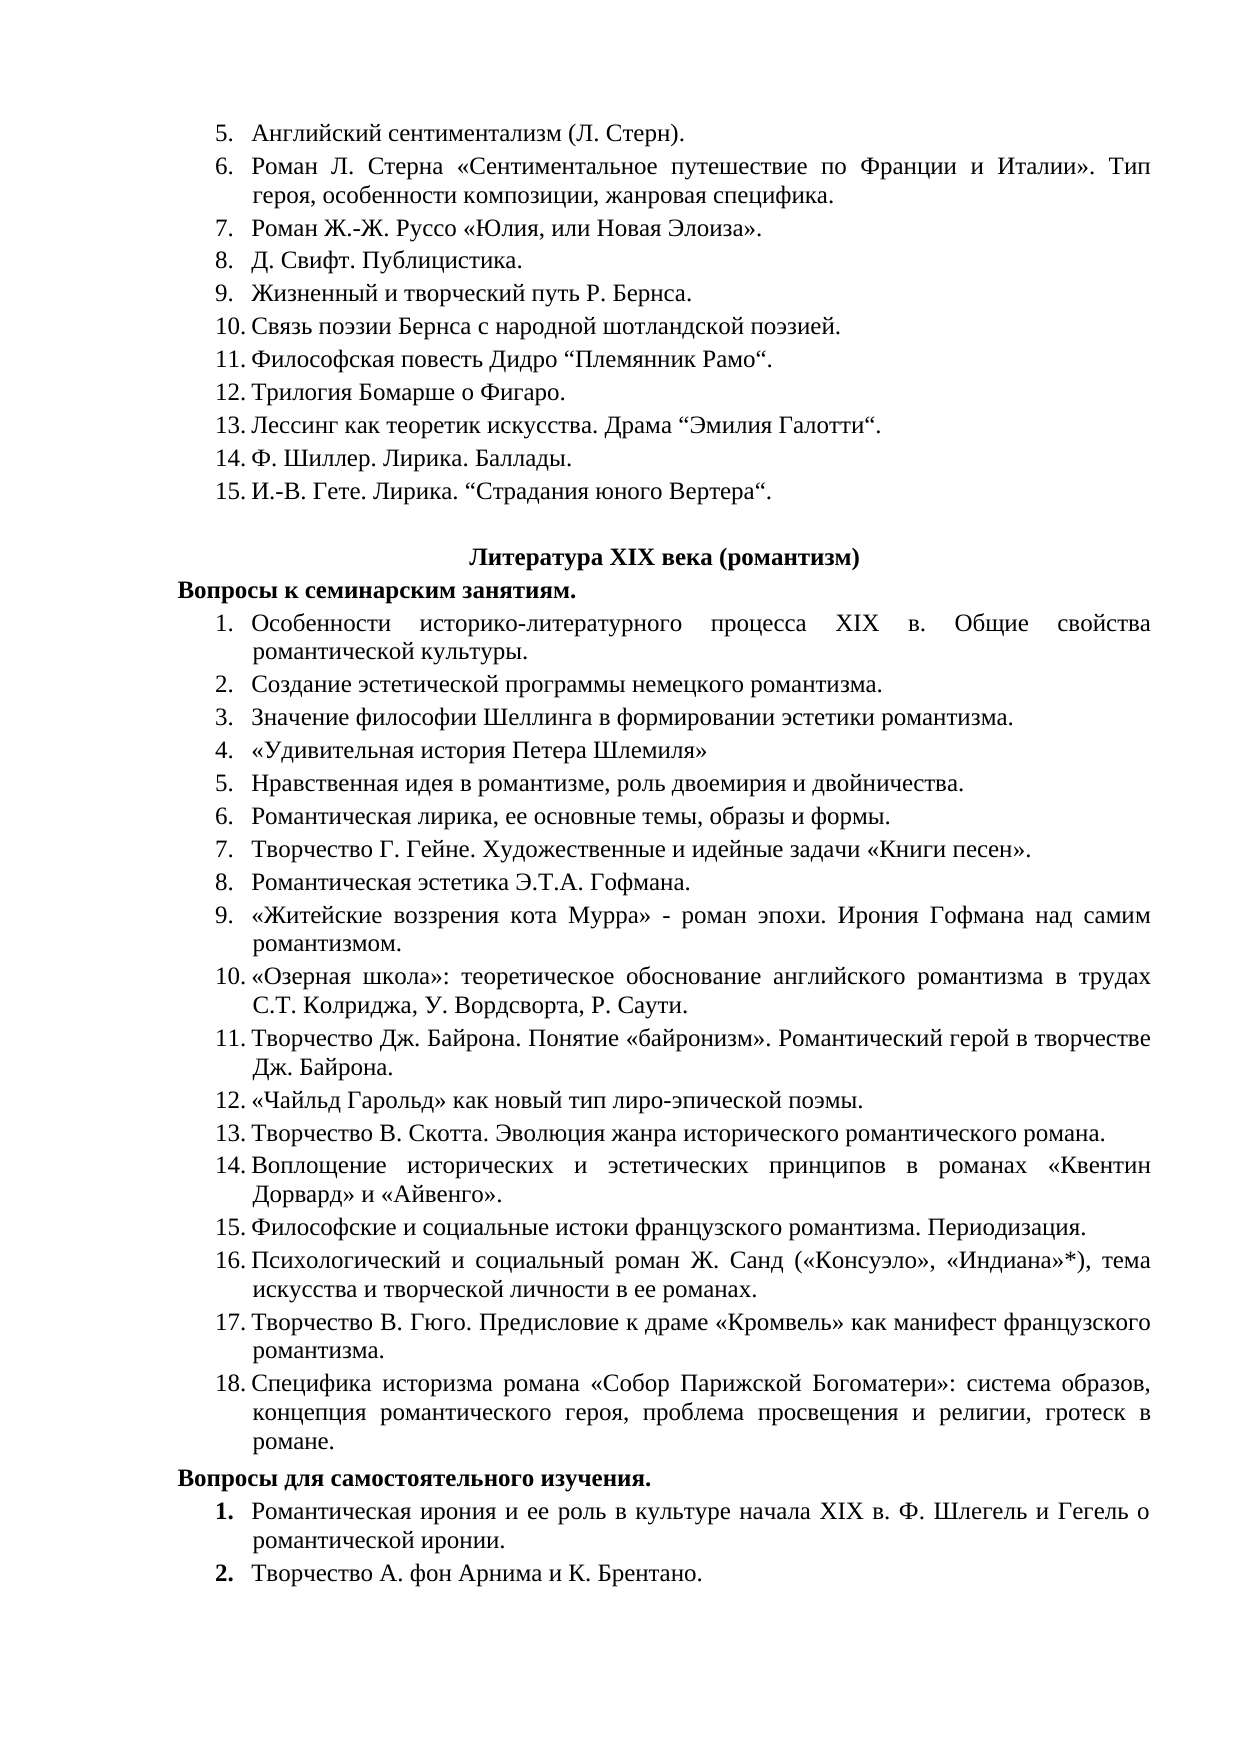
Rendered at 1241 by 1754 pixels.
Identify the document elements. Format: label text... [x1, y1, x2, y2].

list Романтическая ирония и ее роль в культуре начала ХIХ в. Ф. Шлегель и Гегель о романтической иронии. [215, 1496, 1152, 1553]
list Английский сентиментализм (Л. Стерн). [215, 118, 1152, 147]
text Вопросы к семинарским занятиям. [177, 575, 1152, 603]
list Нравственная идея в романтизме, роль двоемирия и двойничества. [215, 768, 1152, 797]
list Романтическая лирика, ее основные темы, образы и формы. [215, 801, 1152, 830]
list «Озерная школа»: теоретическое обоснование английского романтизма в трудах С.Т. Колриджа, У. Вордсворта, Р. Саути. [215, 961, 1152, 1019]
text Вопросы для самостоятельного изучения. [177, 1463, 1152, 1492]
list Жизненный и творческий путь Р. Бернса. [215, 278, 1152, 307]
list Творчество В. Гюго. Предисловие к драме «Кромвель» как манифест французского романтизма. [215, 1307, 1152, 1364]
list Творчество Г. Гейне. Художественные и идейные задачи «Книги песен». [215, 834, 1152, 863]
list Трилогия Бомарше о Фигаро. [215, 377, 1152, 406]
list Роман Л. Стерна «Сентиментальное путешествие по Франции и Италии». Тип героя, особенности композиции, жанровая специфика. [215, 151, 1152, 208]
list Философские и социальные истоки французского романтизма. Периодизация. [215, 1212, 1152, 1241]
list Лессинг как теоретик искусства. Драма “Эмилия Галотти“. [215, 410, 1152, 439]
list Воплощение исторических и эстетических принципов в романах «Квентин Дорвард» и «Айвенго». [215, 1151, 1152, 1208]
list «Житейские воззрения кота Мурра» - роман эпохи. Ирония Гофмана над самим романтизмом. [215, 900, 1152, 957]
list Специфика историзма романа «Собор Парижской Богоматери»: система образов, концепция романтического героя, проблема просвещения и религии, гротеск в романе. [215, 1368, 1152, 1455]
list Творчество Дж. Байрона. Понятие «байронизм». Романтический герой в творчестве Дж. Байрона. [215, 1023, 1152, 1081]
list Романтическая эстетика Э.Т.А. Гофмана. [215, 867, 1152, 896]
list И.-В. Гете. Лирика. “Страдания юного Вертера“. [215, 476, 1152, 505]
list Творчество В. Скотта. Эволюция жанра исторического романтического романа. [215, 1118, 1152, 1146]
list Связь поэзии Бернса с народной шотландской поэзией. [215, 311, 1152, 340]
list Создание эстетической программы немецкого романтизма. [215, 669, 1152, 698]
list Ф. Шиллер. Лирика. Баллады. [215, 443, 1152, 472]
text Литература XIX века (романтизм) [177, 542, 1152, 571]
list «Чайльд Гарольд» как новый тип лиро-эпической поэмы. [215, 1085, 1152, 1113]
list Особенности историко-литературного процесса XIX в. Общие свойства романтической культуры. [215, 608, 1152, 665]
list Творчество А. фон Арнима и К. Брентано. [215, 1558, 1152, 1586]
list Роман Ж.-Ж. Руссо «Юлия, или Новая Элоиза». [215, 213, 1152, 241]
list Значение философии Шеллинга в формировании эстетики романтизма. [215, 702, 1152, 731]
list Философская повесть Дидро “Племянник Рамо“. [215, 344, 1152, 373]
list Д. Свифт. Публицистика. [215, 246, 1152, 274]
list Психологический и социальный роман Ж. Санд («Консуэло», «Индиана»*), тема искусства и творческой личности в ее романах. [215, 1245, 1152, 1303]
list «Удивительная история Петера Шлемиля» [215, 735, 1152, 764]
